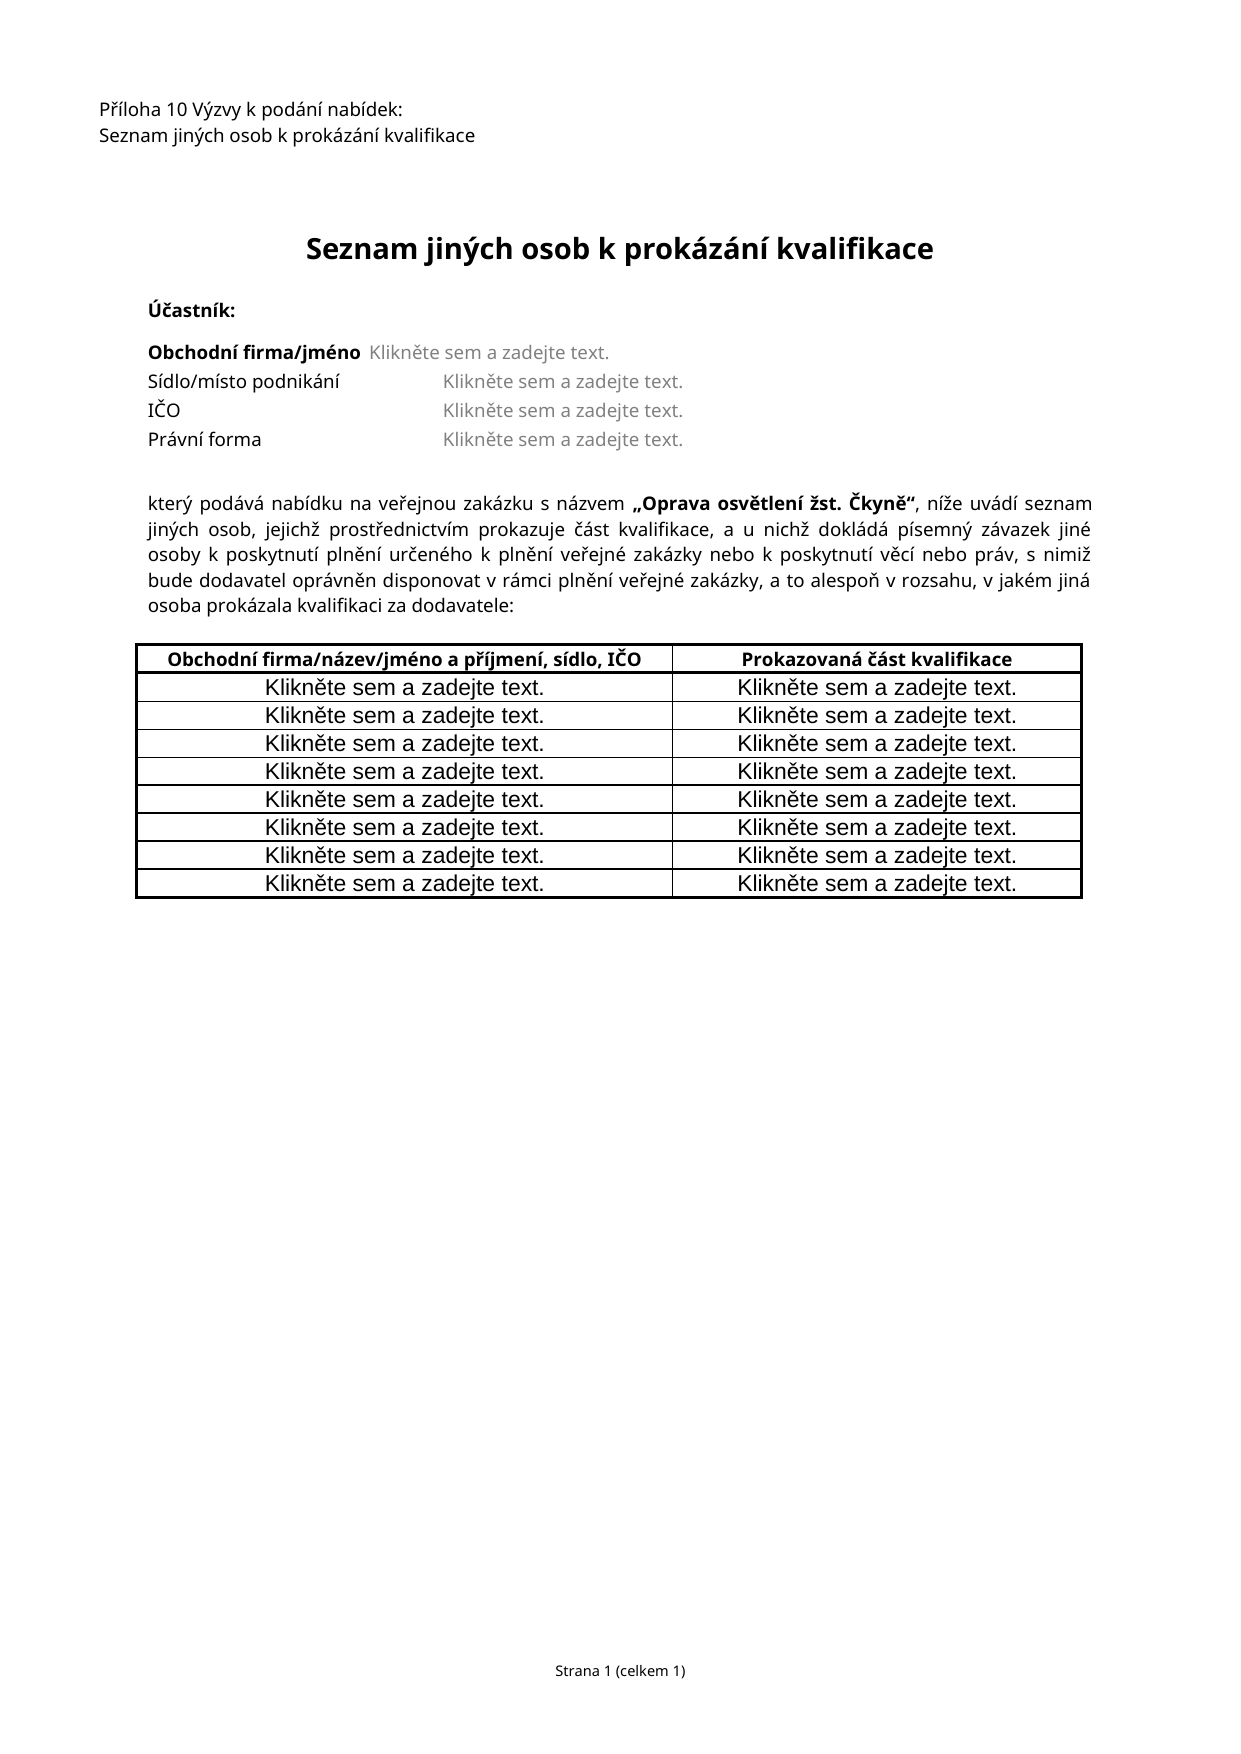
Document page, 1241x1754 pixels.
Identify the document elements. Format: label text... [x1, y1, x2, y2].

text Sídlo/místo podnikání [148, 365, 1093, 394]
text Obchodní firma/jméno [148, 336, 1093, 365]
text Účastník: [148, 293, 1093, 324]
text IČO [148, 394, 1093, 423]
text Právní forma [148, 423, 1093, 452]
table_header Obchodní firma/název/jméno a příjmení, sídlo, IČO [138, 646, 672, 671]
table_header Prokazovaná část kvalifikace [673, 646, 1080, 671]
title Seznam jiných osob k prokázání kvalifikace [148, 228, 1093, 268]
text který podává nabídku na veřejnou zakázku s názvem „Oprava osvětlení žst. Čkyně“, níže uvádí seznam jiných osob, jejichž prostřednictvím prokazuje část kvalifikace, a u nichž dokládá písemný závazek jiné osoby k poskytnutí plnění určeného k plnění veřejné zakázky nebo k poskytnutí věcí nebo práv, s nimiž bude dodavatel oprávněn disponovat v rámci plnění veřejné zakázky, a to alespoň v rozsahu, v jakém jiná osoba prokázala kvalifikaci za dodavatele: [148, 490, 1093, 618]
